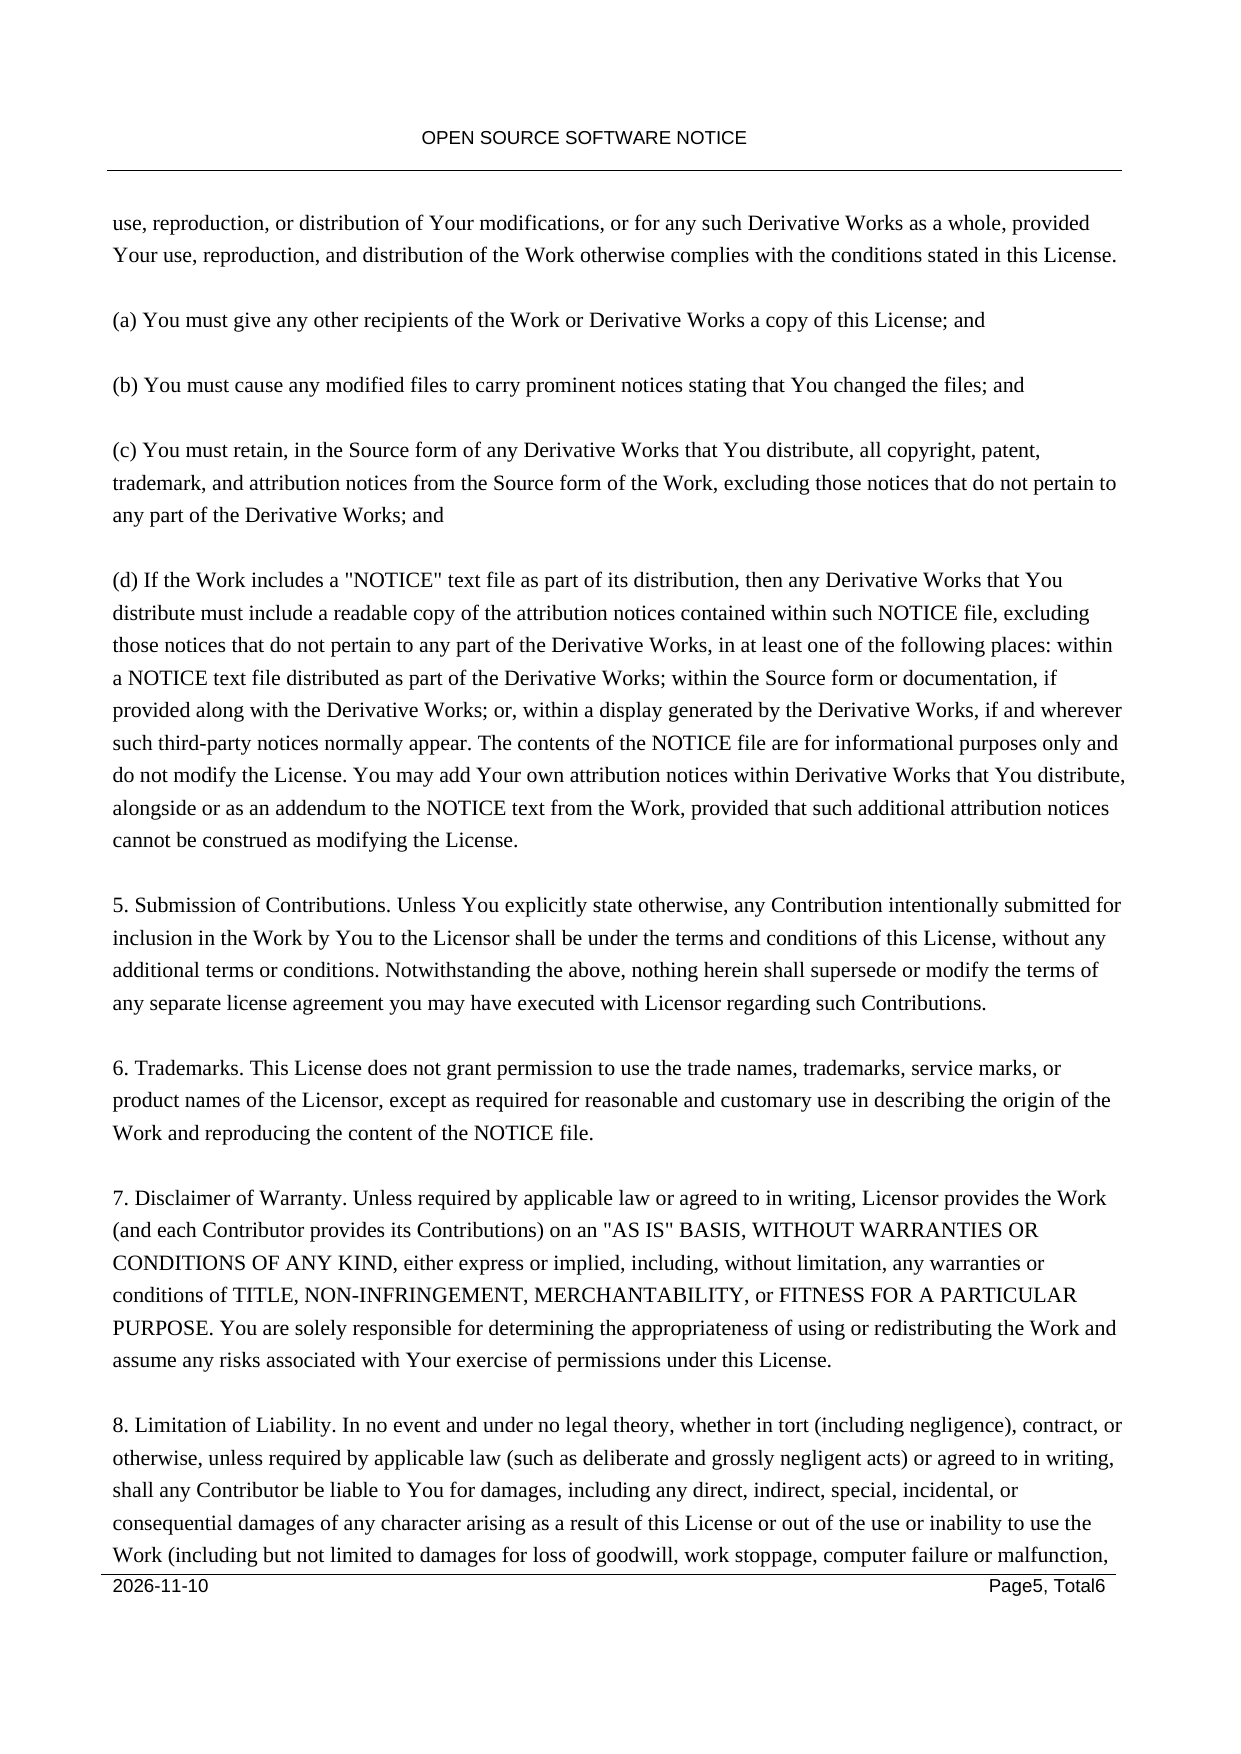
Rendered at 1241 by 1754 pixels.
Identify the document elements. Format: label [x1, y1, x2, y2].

text [112, 206, 1128, 1571]
